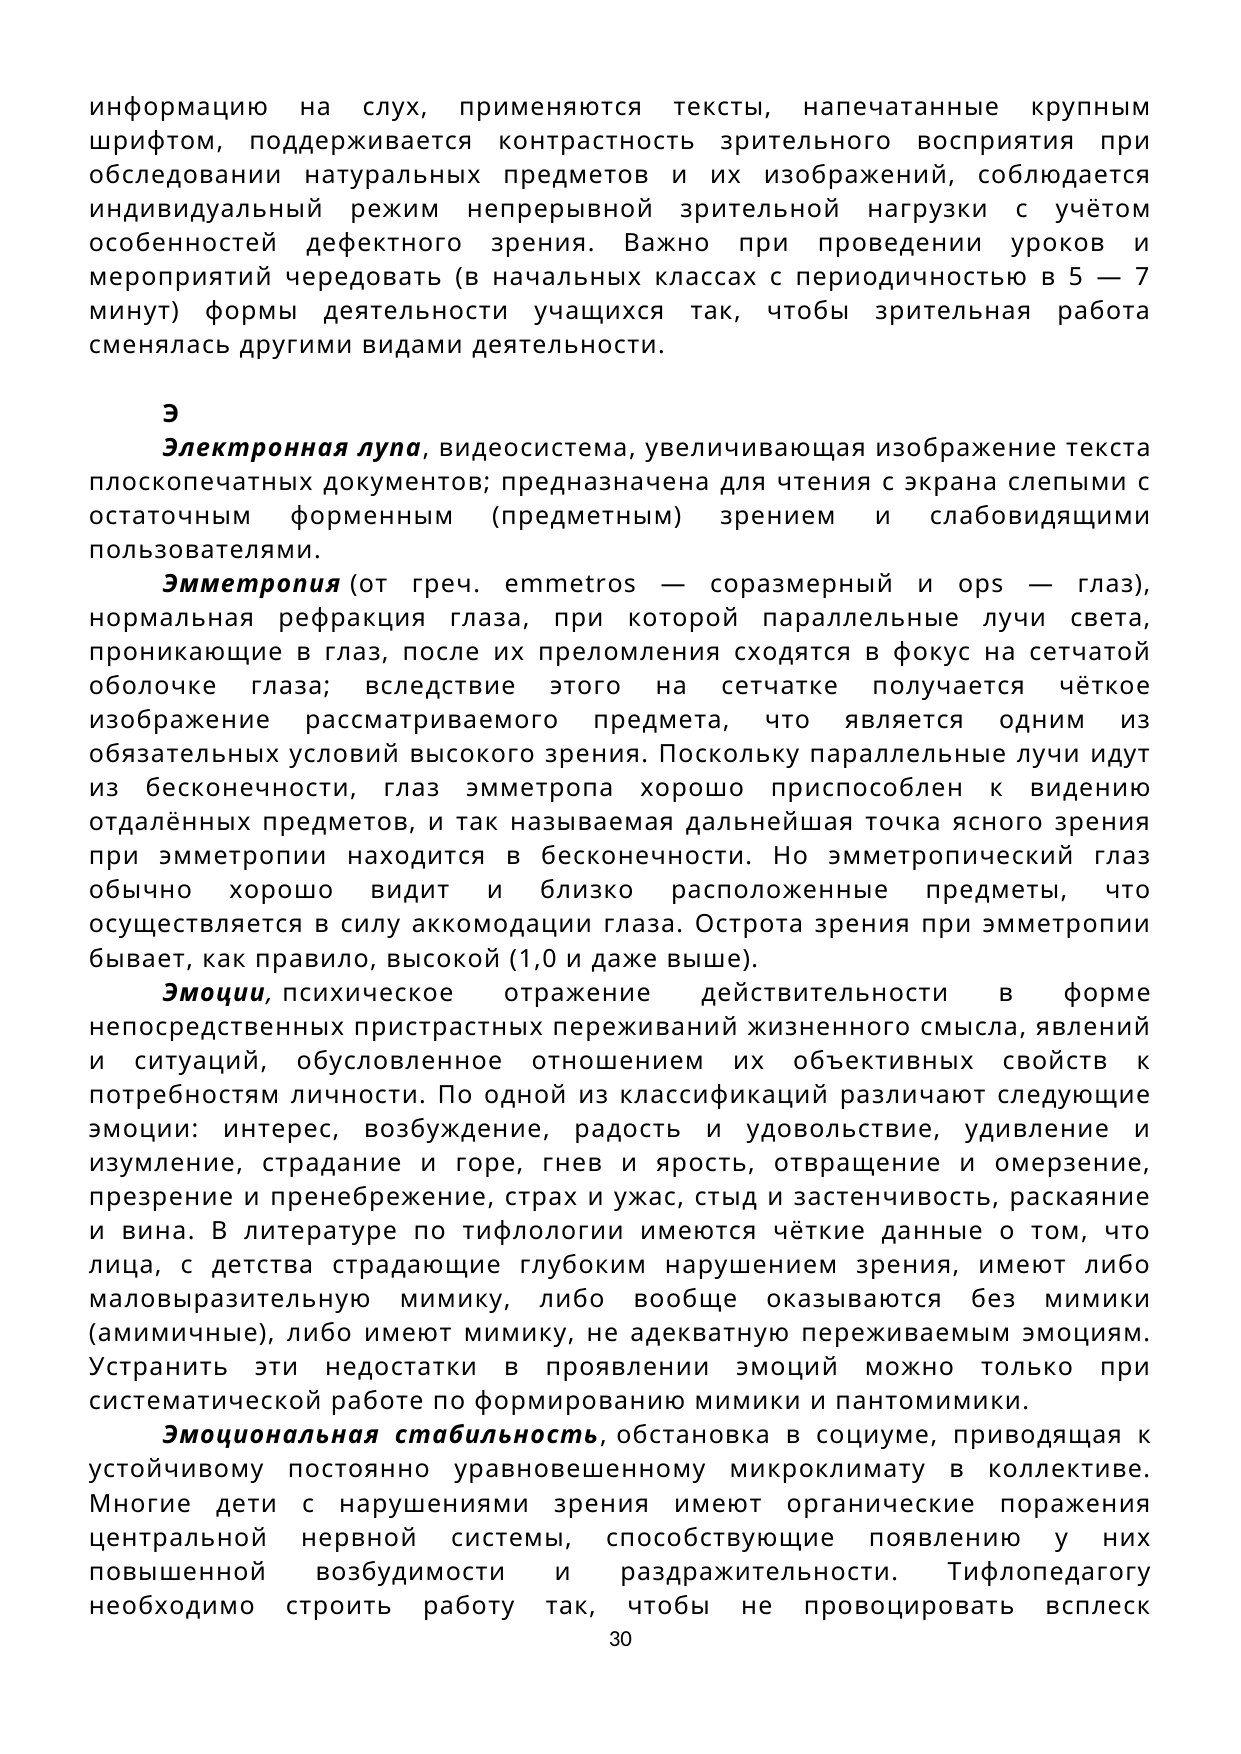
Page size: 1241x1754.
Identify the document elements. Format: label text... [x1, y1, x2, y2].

text Эмметропия (от греч. emmetros — соразмерный и ops — глаз), нормальная рефракция глаза, при которой параллельные лучи света, проникающие в глаз, после их преломления сходятся в фокус на сетчатой оболочке глаза; вследствие этого на сетчатке получается чёткое изображение рассматриваемого предмета, что является одним из обязательных условий высокого зрения. Поскольку параллельные лучи идут из бесконечности, глаз эмметропа хорошо приспособлен к видению отдалённых предметов, и так называемая дальнейшая точка ясного зрения при эмметропии находится в бесконечности. Но эмметропический глаз обычно хорошо видит и близко расположенные предметы, что осуществляется в силу аккомодации глаза. Острота зрения при эмметропии бывает, как правило, высокой (1,0 и даже выше). [89, 566, 1152, 974]
text Эмоции, психическое отражение действительности в форме непосредственных пристрастных переживаний жизненного смысла, явлений и ситуаций, обусловленное отношением их объективных свойств к потребностям личности. По одной из классификаций различают следующие эмоции: интерес, возбуждение, радость и удовольствие, удивление и изумление, страдание и горе, гнев и ярость, отвращение и омерзение, презрение и пренебрежение, страх и ужас, стыд и застенчивость, раскаяние и вина. В литературе по тифлологии имеются чёткие данные о том, что лица, с детства страдающие глубоким нарушением зрения, имеют либо маловыразительную мимику, либо вообще оказываются без мимики (амимичные), либо имеют мимику, не адекватную переживаемым эмоциям. Устранить эти недостатки в проявлении эмоций можно только при систематической работе по формированию мимики и пантомимики. [89, 974, 1152, 1417]
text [89, 89, 1152, 361]
text Э [89, 395, 1152, 429]
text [89, 1417, 1152, 1621]
text Электронная лупа, видеосистема, увеличивающая изображение текста плоскопечатных документов; предназначена для чтения с экрана слепыми с остаточным форменным (предметным) зрением и слабовидящими пользователями. [89, 429, 1152, 566]
